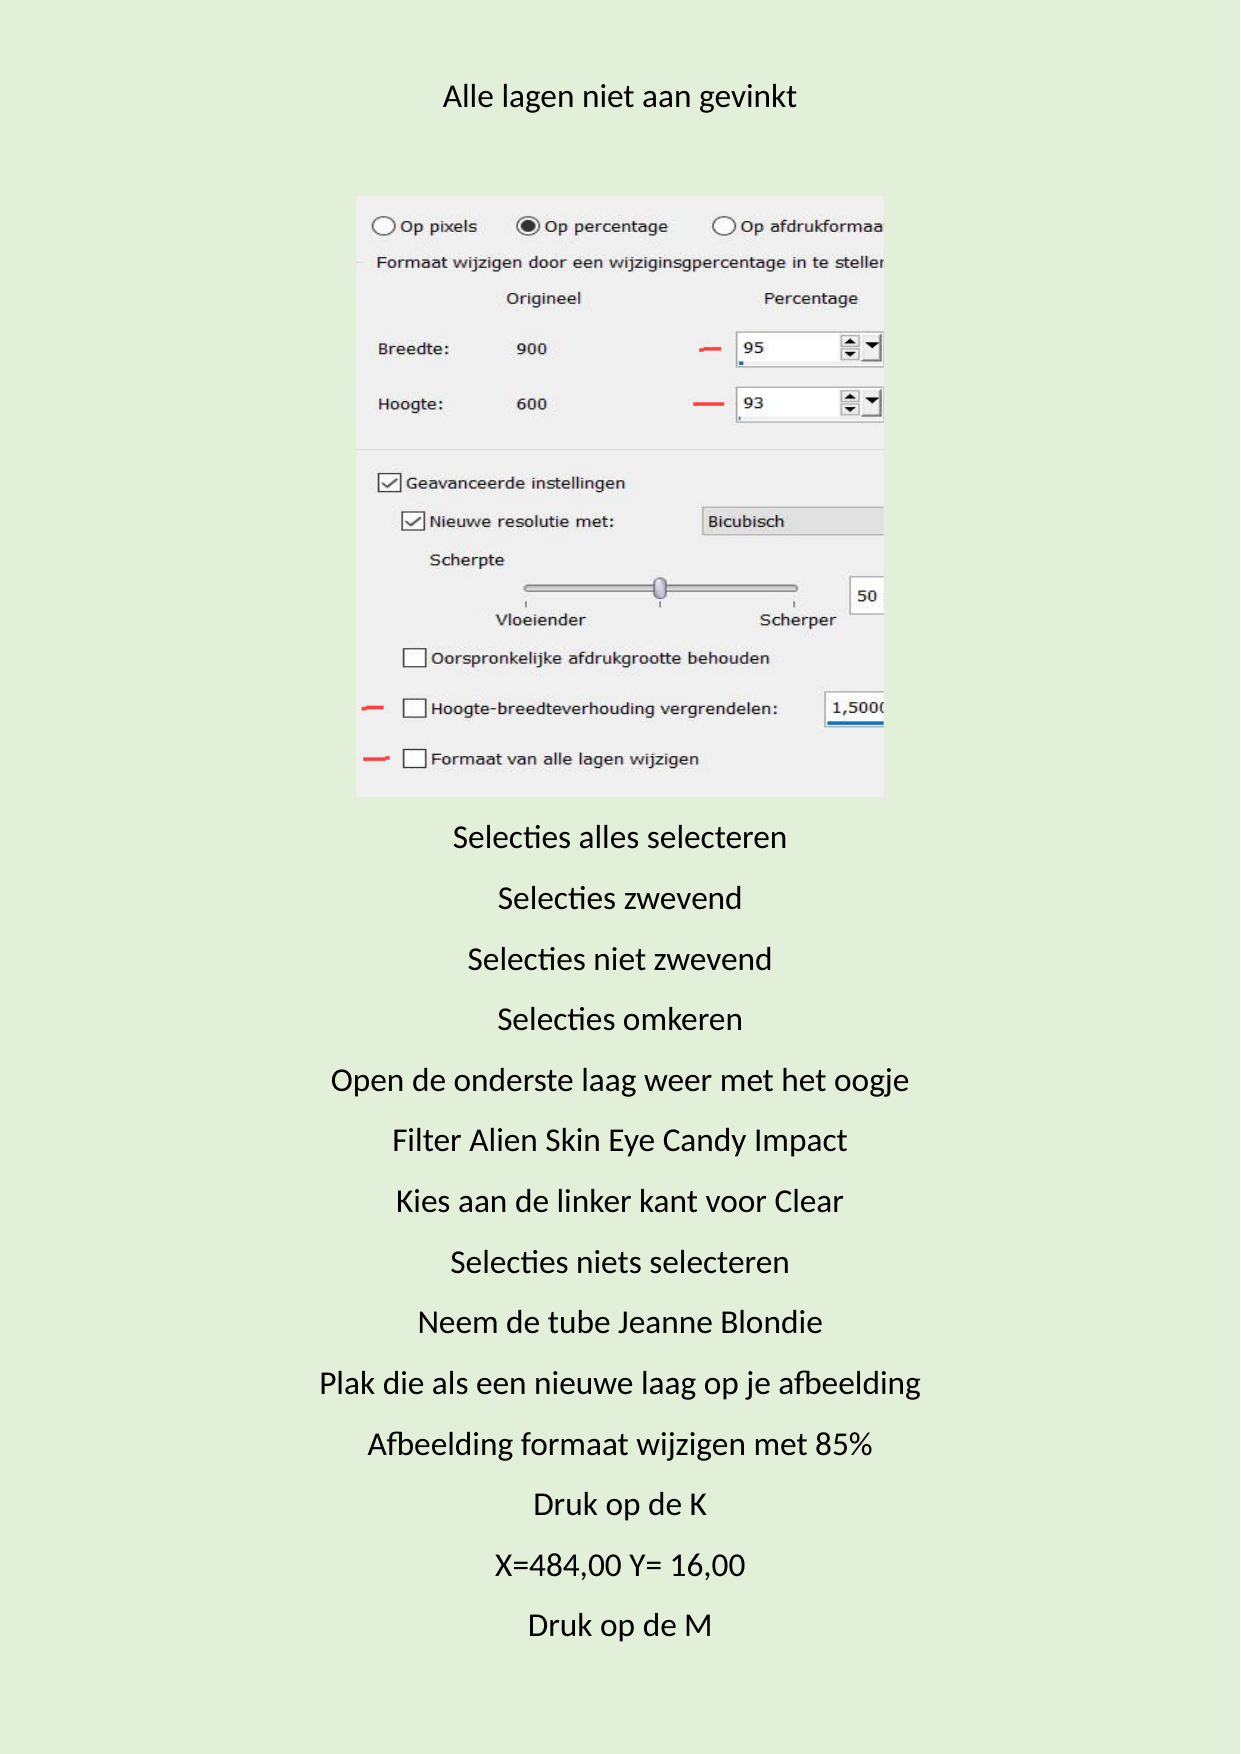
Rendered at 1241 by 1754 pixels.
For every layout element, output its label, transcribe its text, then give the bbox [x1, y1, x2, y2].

text X=484,00 Y= 16,00 [75, 1544, 1165, 1584]
text Filter Alien Skin Eye Candy Impact [75, 1119, 1165, 1160]
text Selecties niet zwevend [75, 938, 1165, 978]
text Selecties niets selecteren [75, 1241, 1165, 1281]
text Afbeelding formaat wijzigen met 85% [75, 1423, 1165, 1463]
text Druk op de M [75, 1604, 1165, 1645]
text Selecties zwevend [75, 877, 1165, 918]
text Open de onderste laag weer met het oogje [75, 1059, 1165, 1099]
text Neem de tube Jeanne Blondie [75, 1301, 1165, 1342]
text Selecties omkeren [75, 998, 1165, 1039]
text Plak die als een nieuwe laag op je afbeelding [75, 1362, 1165, 1403]
text Druk op de K [75, 1483, 1165, 1524]
text Alle lagen niet aan gevinkt [75, 75, 1165, 116]
text Kies aan de linker kant voor Clear [75, 1180, 1165, 1221]
text Selecties alles selecteren [75, 816, 1165, 857]
